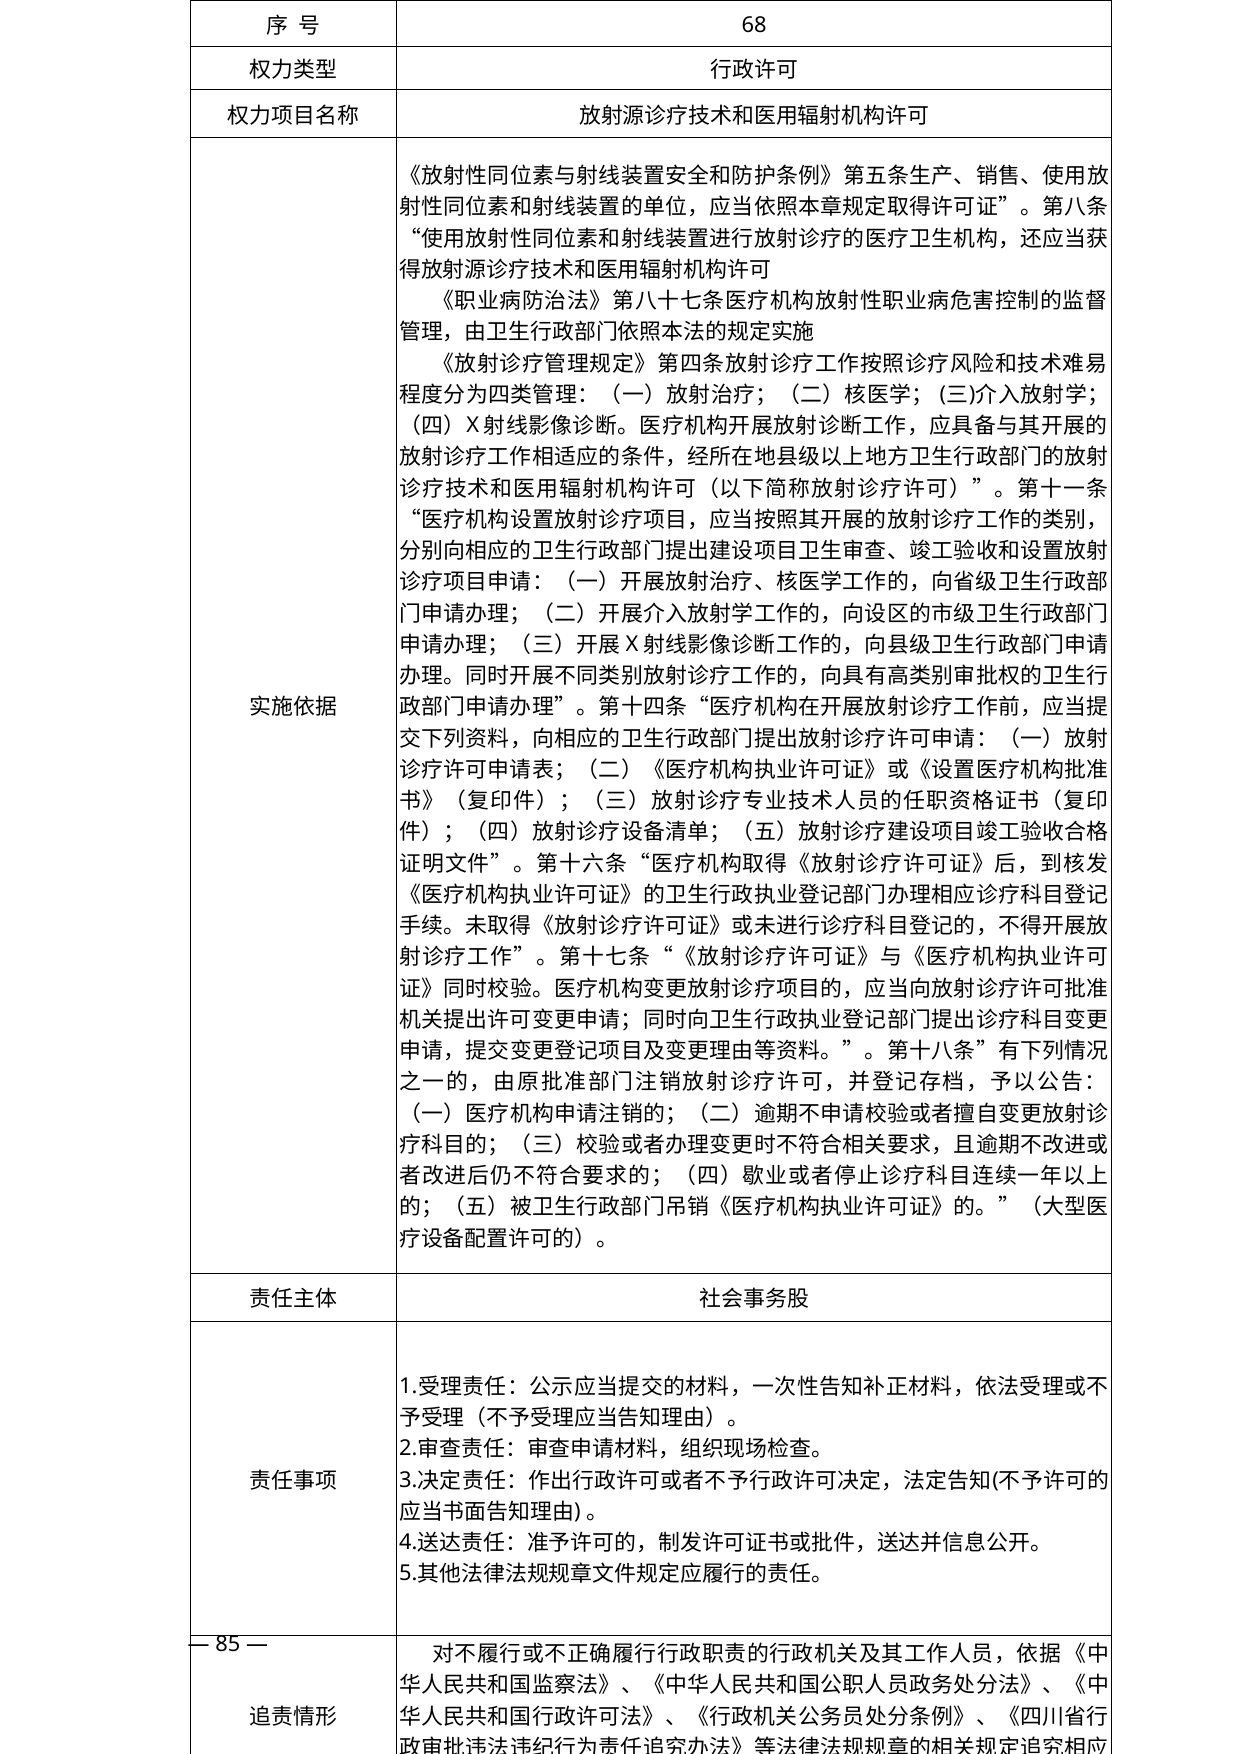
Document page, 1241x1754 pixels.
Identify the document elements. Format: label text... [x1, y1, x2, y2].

table_cell 权力类型 [191, 47, 396, 89]
table_header 序 号 [191, 1, 396, 46]
table_cell 1.受理责任：公示应当提交的材料，一次性告知补正材料，依法受理或不予受理（不予受理应当告知理由）。 2.审查责任：审查申请材料，组织现场检查。 3.决定责任：作出行政许可或者不予行政许可决定，法定告知(不予许可的应当书面告知理由) 。 4.送达责任：准予许可的，制发许可证书或批件，送达并信息公开。 5.其他法律法规规章文件规定应履行的责任。 [397, 1322, 1111, 1635]
table_cell 责任事项 [191, 1322, 396, 1635]
table_header 68 [397, 1, 1111, 46]
table_cell 对不履行或不正确履行行政职责的行政机关及其工作人员，依据《中华人民共和国监察法》、《中华人民共和国公职人员政务处分法》、《中华人民共和国行政许可法》、《行政机关公务员处分条例》、《四川省行政审批违法违纪行为责任追究办法》等法律法规规章的相关规定追究相应的责任。 [397, 1636, 1111, 1754]
table_cell 权力项目名称 [191, 90, 396, 137]
table_cell 社会事务股 [397, 1274, 1111, 1321]
table_cell 实施依据 [191, 138, 396, 1273]
table_cell 放射源诊疗技术和医用辐射机构许可 [397, 90, 1111, 137]
table_cell 责任主体 [191, 1274, 396, 1321]
table_cell 《放射性同位素与射线装置安全和防护条例》第五条生产、销售、使用放射性同位素和射线装置的单位，应当依照本章规定取得许可证”。第八条“使用放射性同位素和射线装置进行放射诊疗的医疗卫生机构，还应当获得放射源诊疗技术和医用辐射机构许可 《职业病防治法》第八十七条医疗机构放射性职业病危害控制的监督管理，由卫生行政部门依照本法的规定实施 《放射诊疗管理规定》第四条放射诊疗工作按照诊疗风险和技术难易程度分为四类管理：（一）放射治疗；（二）核医学； (三)介入放射学；（四）X射线影像诊断。医疗机构开展放射诊断工作，应具备与其开展的放射诊疗工作相适应的条件，经所在地县级以上地方卫生行政部门的放射诊疗技术和医用辐射机构许可（以下简称放射诊疗许可）”。第十一条“医疗机构设置放射诊疗项目，应当按照其开展的放射诊疗工作的类别，分别向相应的卫生行政部门提出建设项目卫生审查、竣工验收和设置放射诊疗项目申请：（一）开展放射治疗、核医学工作的，向省级卫生行政部门申请办理；（二）开展介入放射学工作的，向设区的市级卫生行政部门申请办理；（三）开展X射线影像诊断工作的，向县级卫生行政部门申请办理。同时开展不同类别放射诊疗工作的，向具有高类别审批权的卫生行政部门申请办理”。第十四条“医疗机构在开展放射诊疗工作前，应当提交下列资料，向相应的卫生行政部门提出放射诊疗许可申请：（一）放射诊疗许可申请表；（二）《医疗机构执业许可证》或《设置医疗机构批准书》（复印件）；（三）放射诊疗专业技术人员的任职资格证书（复印件）；（四）放射诊疗设备清单；（五）放射诊疗建设项目竣工验收合格证明文件”。第十六条“医疗机构取得《放射诊疗许可证》后，到核发《医疗机构执业许可证》的卫生行政执业登记部门办理相应诊疗科目登记手续。未取得《放射诊疗许可证》或未进行诊疗科目登记的，不得开展放射诊疗工作”。第十七条“《放射诊疗许可证》与《医疗机构执业许可证》同时校验。医疗机构变更放射诊疗项目的，应当向放射诊疗许可批准机关提出许可变更申请；同时向卫生行政执业登记部门提出诊疗科目变更申请，提交变更登记项目及变更理由等资料。”。第十八条”有下列情况之一的，由原批准部门注销放射诊疗许可，并登记存档，予以公告：（一）医疗机构申请注销的；（二）逾期不申请校验或者擅自变更放射诊疗科目的；（三）校验或者办理变更时不符合相关要求，且逾期不改进或者改进后仍不符合要求的；（四）歇业或者停止诊疗科目连续一年以上的；（五）被卫生行政部门吊销《医疗机构执业许可证》的。”（大型医疗设备配置许可的）。 [397, 138, 1111, 1273]
table_cell 行政许可 [397, 47, 1111, 89]
table_cell 追责情形 [191, 1636, 396, 1754]
